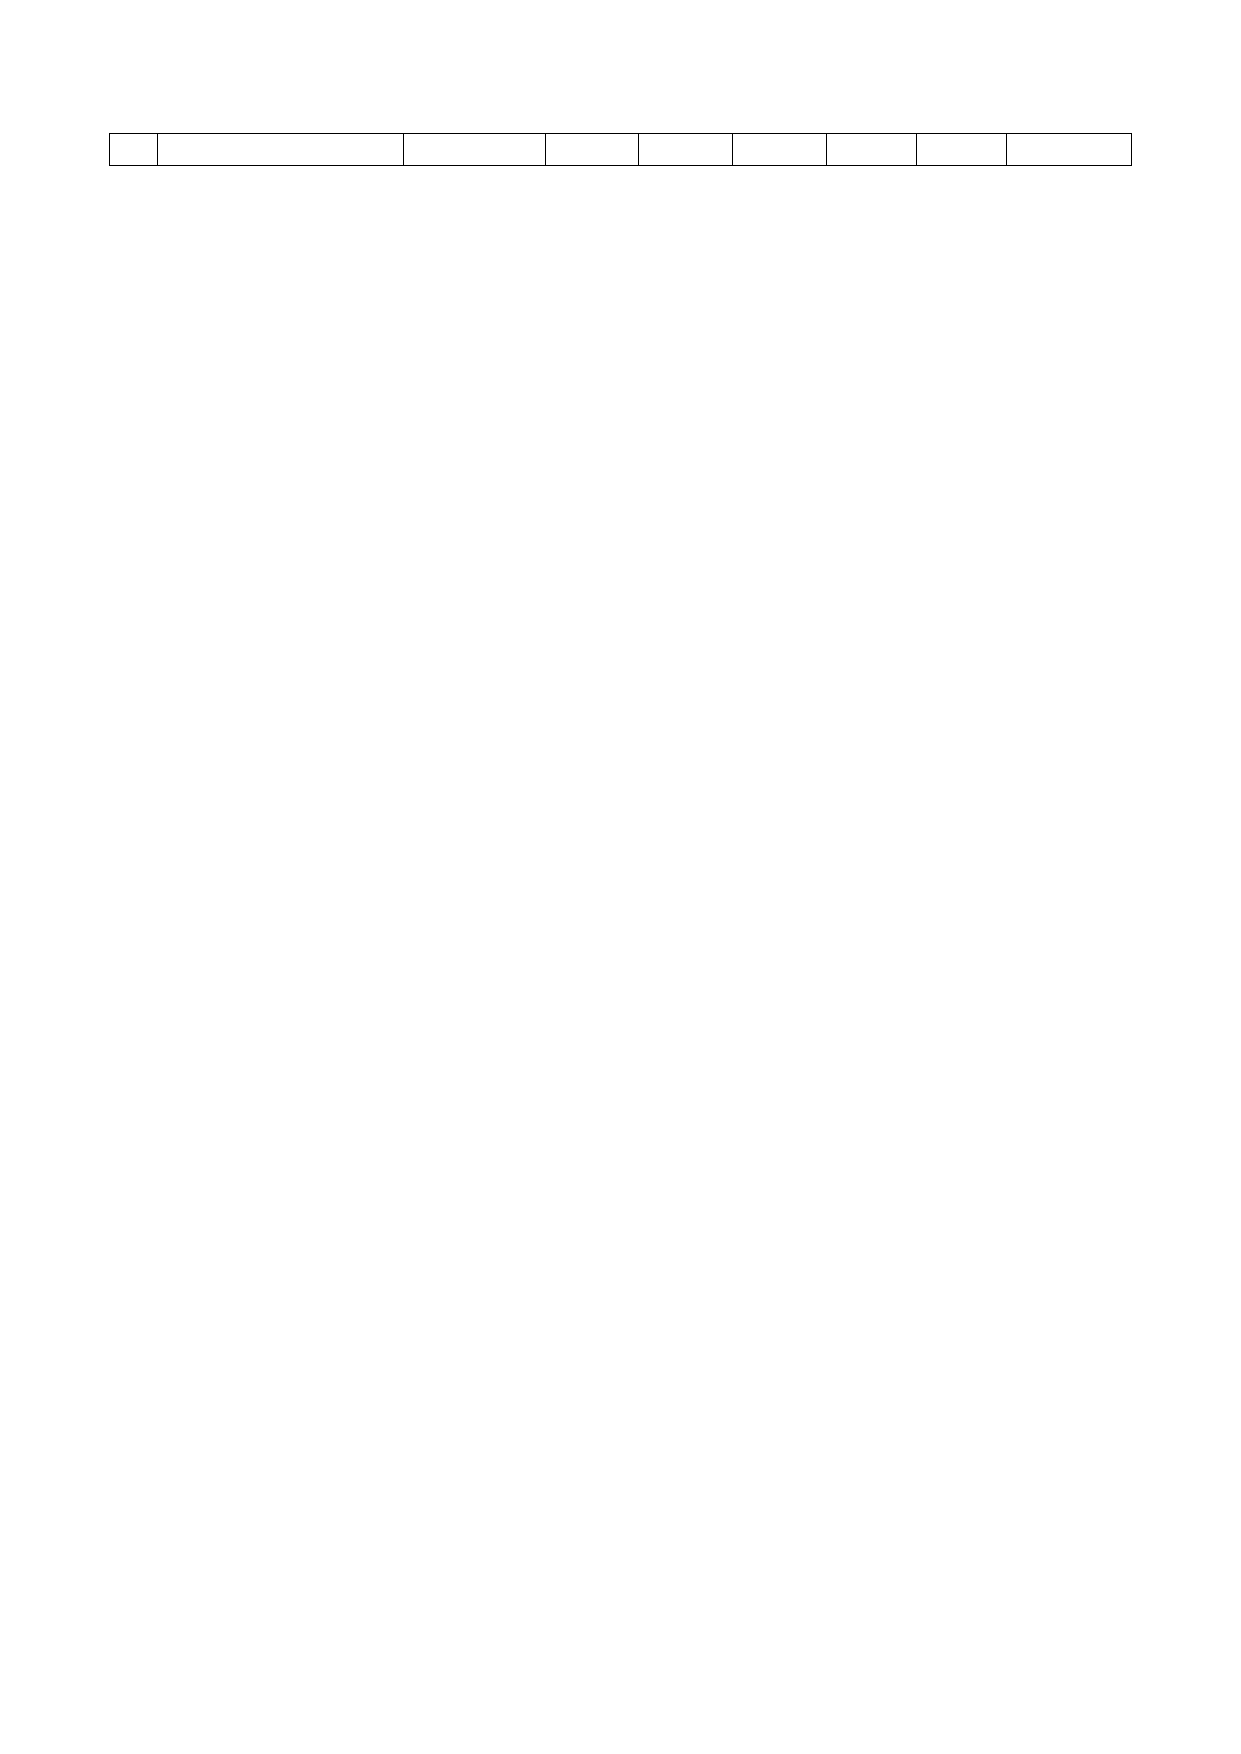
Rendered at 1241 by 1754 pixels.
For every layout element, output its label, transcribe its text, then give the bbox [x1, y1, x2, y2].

table_cell человек [404, 134, 545, 165]
table_cell ≤2000 [827, 134, 916, 165]
table_cell 1344 [546, 134, 638, 165]
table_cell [158, 134, 403, 165]
table_cell ≤1500 [1007, 134, 1131, 165]
table_cell 1642 [639, 134, 732, 165]
table_cell 7 [110, 134, 157, 165]
table_cell 1916 [733, 134, 826, 165]
table_cell ≤2200 [917, 134, 1006, 165]
